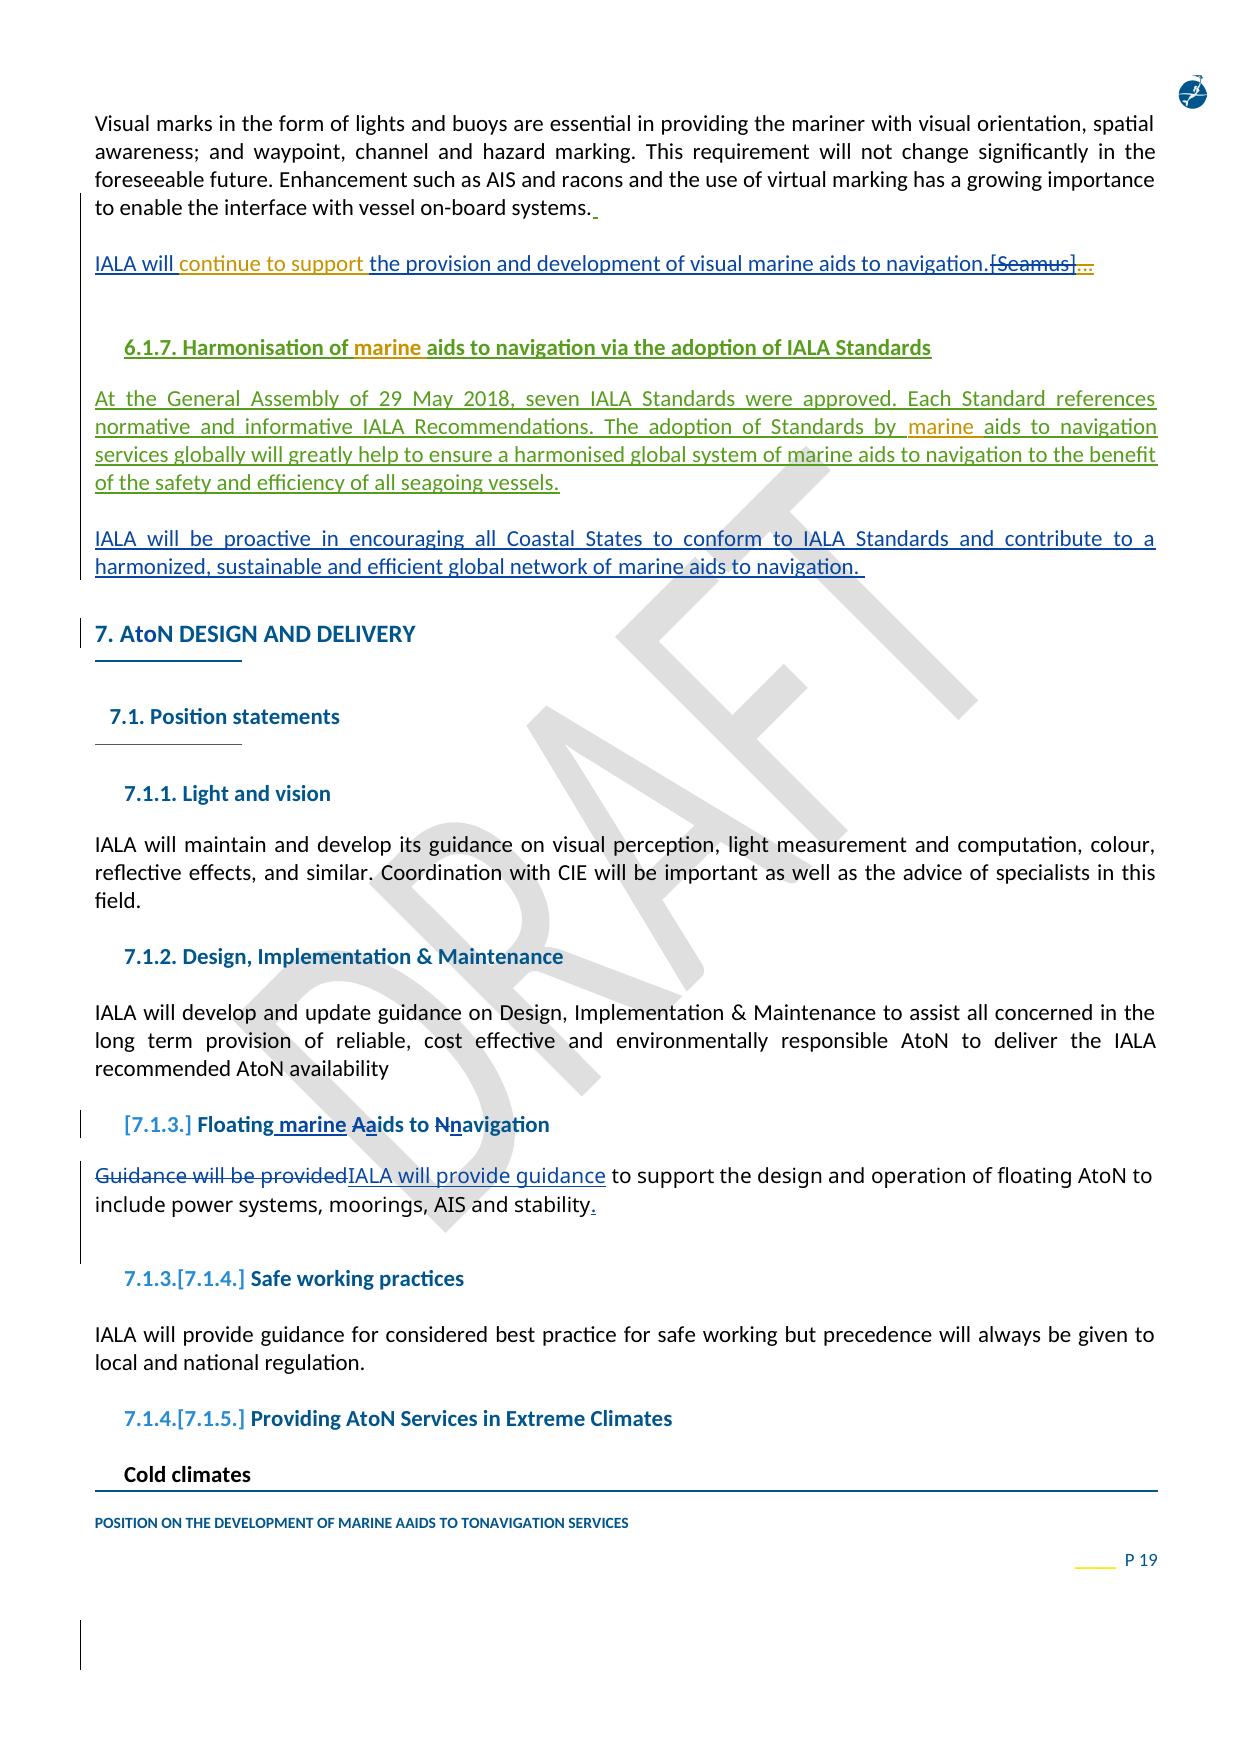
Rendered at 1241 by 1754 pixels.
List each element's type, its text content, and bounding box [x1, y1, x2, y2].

text IALA will provide guidance for considered best practice for safe working but precedence will always be given to local and national regulation. [94, 1320, 1157, 1376]
text Visual marks in the form of lights and buoys are essential in providing the mariner with visual orientation, spatial awareness; and waypoint, channel and hazard marking. This requirement will not change significantly in the foreseeable future. Enhancement such as AIS and racons and the use of virtual marking has a growing importance to enable the interface with vessel on-board systems. [94, 109, 1157, 221]
picture [1147, 25, 1241, 144]
subtitle AtoN DESIGN AND DELIVERY [94, 618, 1157, 648]
subtitle Position statements [109, 702, 1157, 730]
text IALA will develop and update guidance on Design, Implementation & Maintenance to assist all concerned in the long term provision of reliable, cost effective and environmentally responsible AtoN to deliver the IALA recommended AtoN availability [94, 998, 1157, 1082]
text Cold climates [124, 1460, 1157, 1488]
subtitle Providing AtoN Services in Extreme Climates [124, 1404, 1157, 1432]
subtitle Floating ids to avigation [124, 1110, 1157, 1138]
subtitle Design, Implementation & Maintenance [124, 942, 1157, 970]
subtitle Light and vision [124, 779, 1157, 807]
text to support the design and operation of floating AtoN to include power systems, moorings, AIS and stability [94, 1161, 1157, 1218]
text IALA will maintain and develop its guidance on visual perception, light measurement and computation, colour, reflective effects, and similar. Coordination with CIE will be important as well as the advice of specialists in this field. [94, 830, 1157, 914]
subtitle Safe working practices [124, 1264, 1157, 1292]
